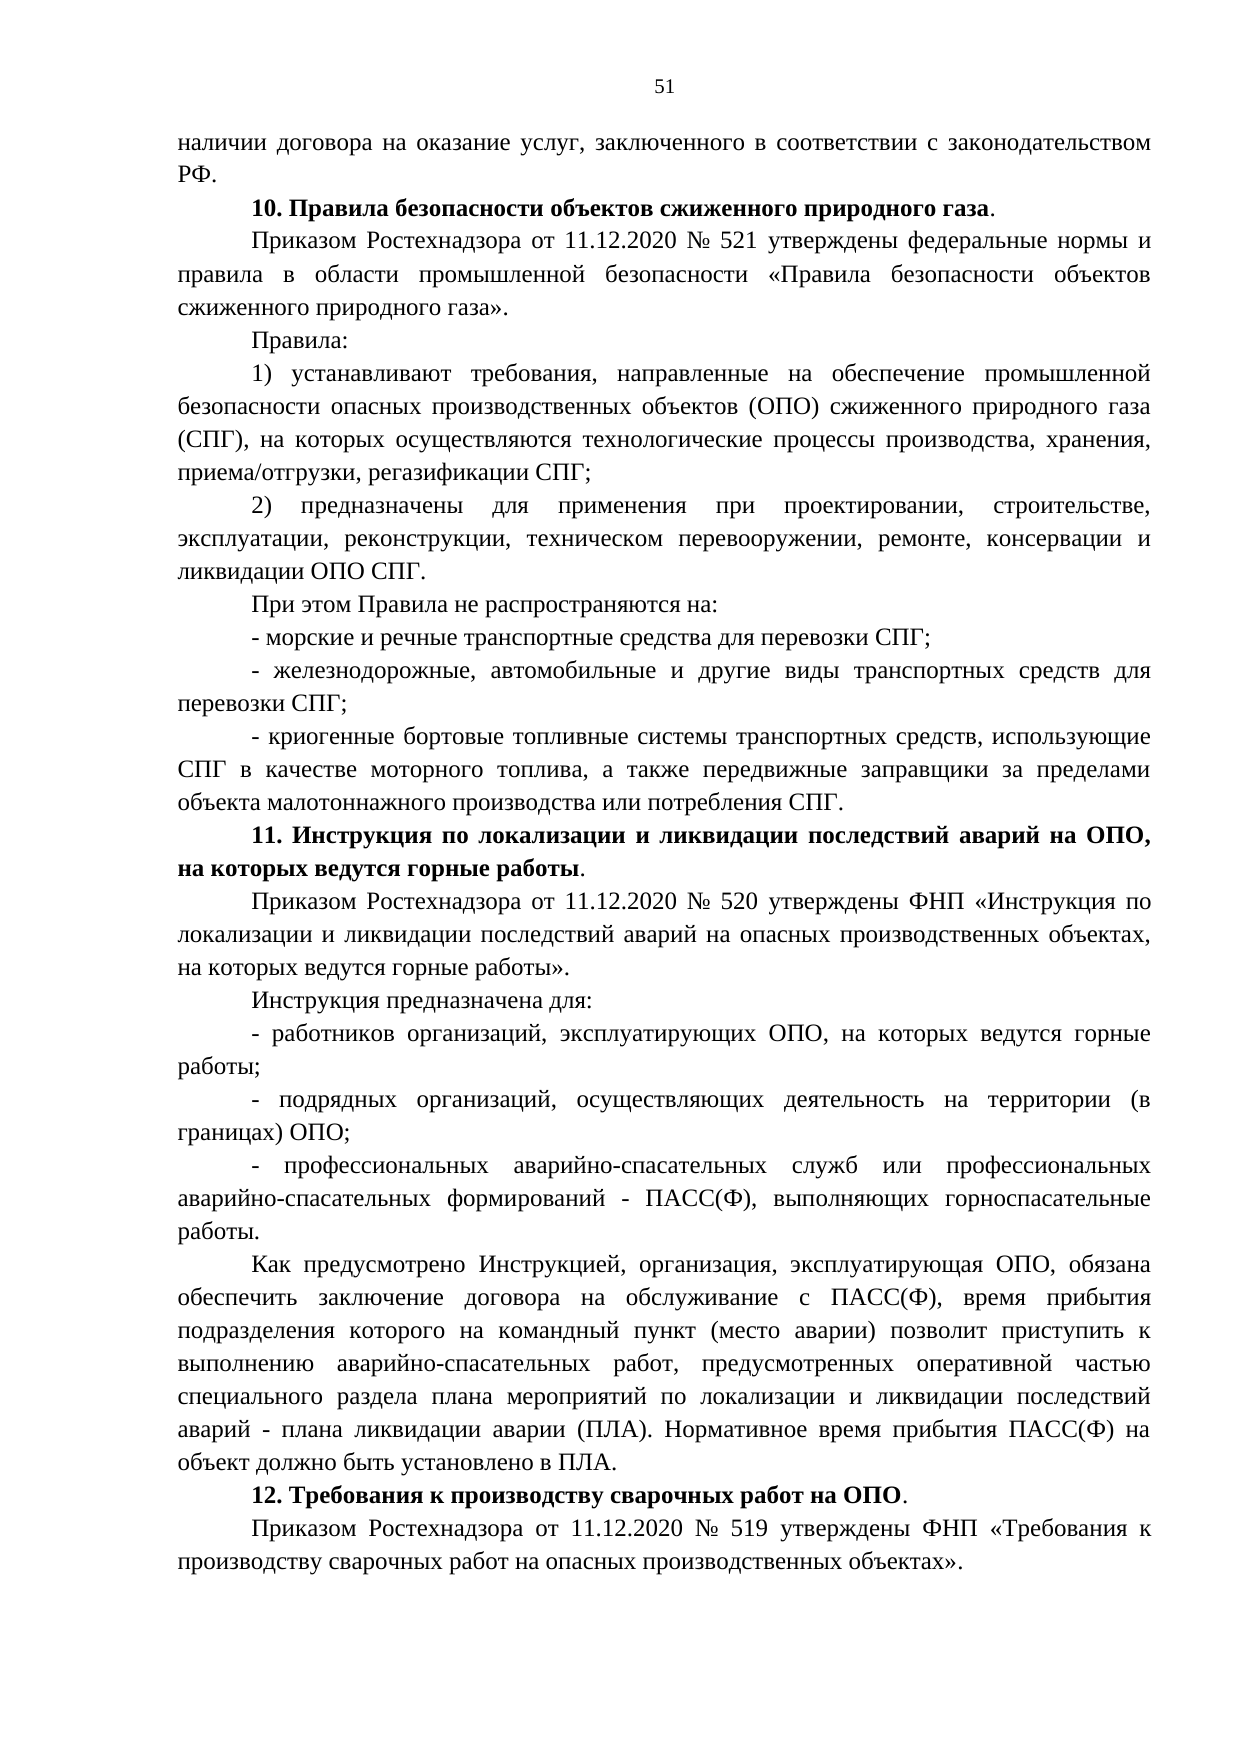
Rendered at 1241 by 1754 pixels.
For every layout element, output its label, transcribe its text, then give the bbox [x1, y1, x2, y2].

text - работников организаций, эксплуатирующих ОПО, на которых ведутся горные работы; [177, 1018, 1152, 1080]
text 11. Инструкция по локализации и ликвидации последствий аварий на ОПО, на которых ведутся горные работы. [177, 820, 1152, 882]
text При этом Правила не распространяются на: [177, 589, 1152, 618]
text 10. Правила безопасности объектов сжиженного природного газа. [177, 193, 1152, 221]
text - подрядных организаций, осуществляющих деятельность на территории (в границах) ОПО; [177, 1084, 1152, 1146]
text - профессиональных аварийно-спасательных служб или профессиональных аварийно-спасательных формирований - ПАСС(Ф), выполняющих горноспасательные работы. [177, 1150, 1152, 1245]
text - морские и речные транспортные средства для перевозки СПГ; [177, 622, 1152, 651]
text 12. Требования к производству сварочных работ на ОПО. [177, 1480, 1152, 1509]
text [177, 127, 1152, 188]
text 1) устанавливают требования, направленные на обеспечение промышленной безопасности опасных производственных объектов (ОПО) сжиженного природного газа (СПГ), на которых осуществляются технологические процессы производства, хранения, приема/отгрузки, регазификации СПГ; [177, 358, 1152, 486]
text Как предусмотрено Инструкцией, организация, эксплуатирующая ОПО, обязана обеспечить заключение договора на обслуживание с ПАСС(Ф), время прибытия подразделения которого на командный пункт (место аварии) позволит приступить к выполнению аварийно-спасательных работ, предусмотренных оперативной частью специального раздела плана мероприятий по локализации и ликвидации последствий аварий - плана ликвидации аварии (ПЛА). Нормативное время прибытия ПАСС(Ф) на объект должно быть установлено в ПЛА. [177, 1249, 1152, 1476]
text Приказом Ростехнадзора от 11.12.2020 № 520 утверждены ФНП «Инструкция по локализации и ликвидации последствий аварий на опасных производственных объектах, на которых ведутся горные работы». [177, 886, 1152, 981]
text Приказом Ростехнадзора от 11.12.2020 № 521 утверждены федеральные нормы и правила в области промышленной безопасности «Правила безопасности объектов сжиженного природного газа». [177, 226, 1152, 320]
text - криогенные бортовые топливные системы транспортных средств, использующие СПГ в качестве моторного топлива, а также передвижные заправщики за пределами объекта малотоннажного производства или потребления СПГ. [177, 721, 1152, 816]
text Приказом Ростехнадзора от 11.12.2020 № 519 утверждены ФНП «Требования к производству сварочных работ на опасных производственных объектах». [177, 1513, 1152, 1575]
text - железнодорожные, автомобильные и другие виды транспортных средств для перевозки СПГ; [177, 655, 1152, 717]
text Правила: [177, 325, 1152, 353]
text Инструкция предназначена для: [177, 985, 1152, 1014]
text 2) предназначены для применения при проектировании, строительстве, эксплуатации, реконструкции, техническом перевооружении, ремонте, консервации и ликвидации ОПО СПГ. [177, 490, 1152, 584]
